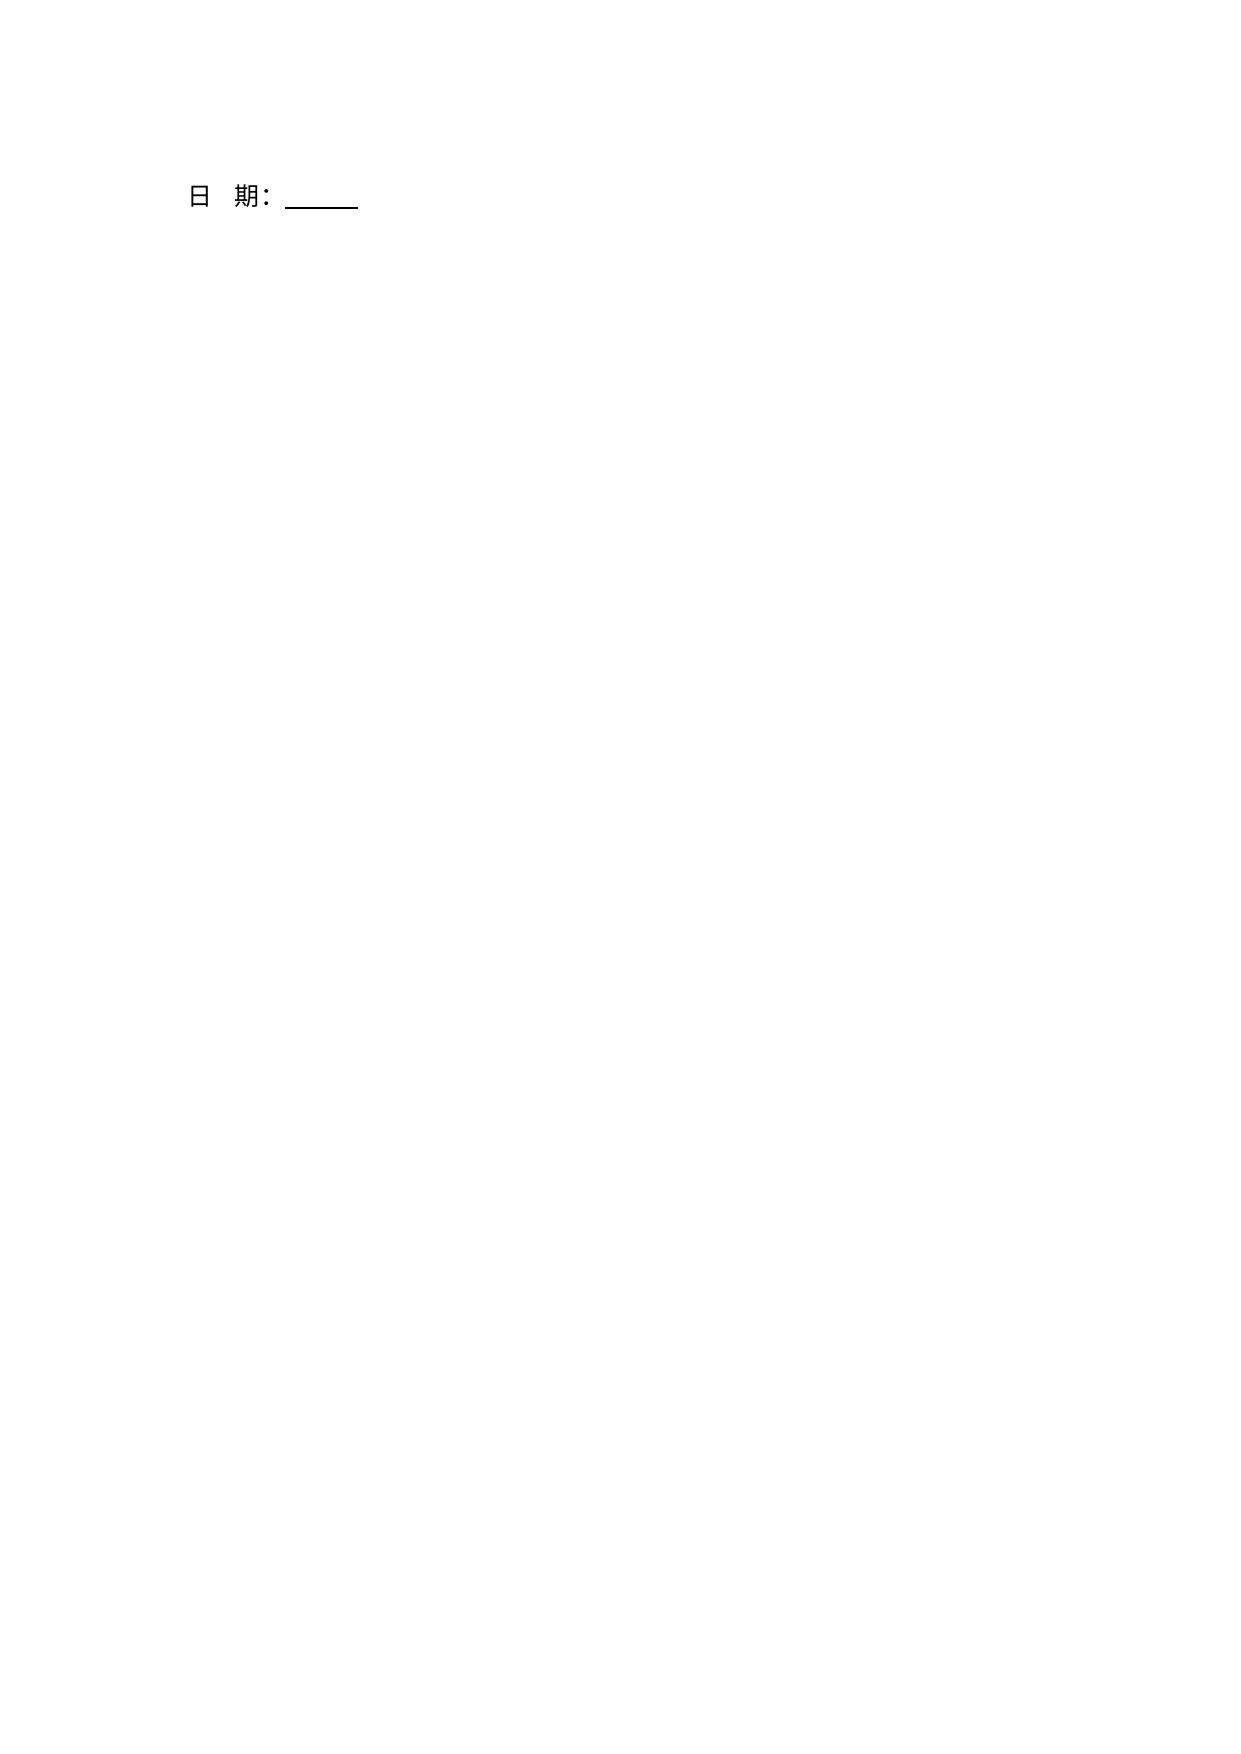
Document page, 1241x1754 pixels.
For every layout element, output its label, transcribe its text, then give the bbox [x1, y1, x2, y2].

text 日 期： [187, 162, 1053, 227]
